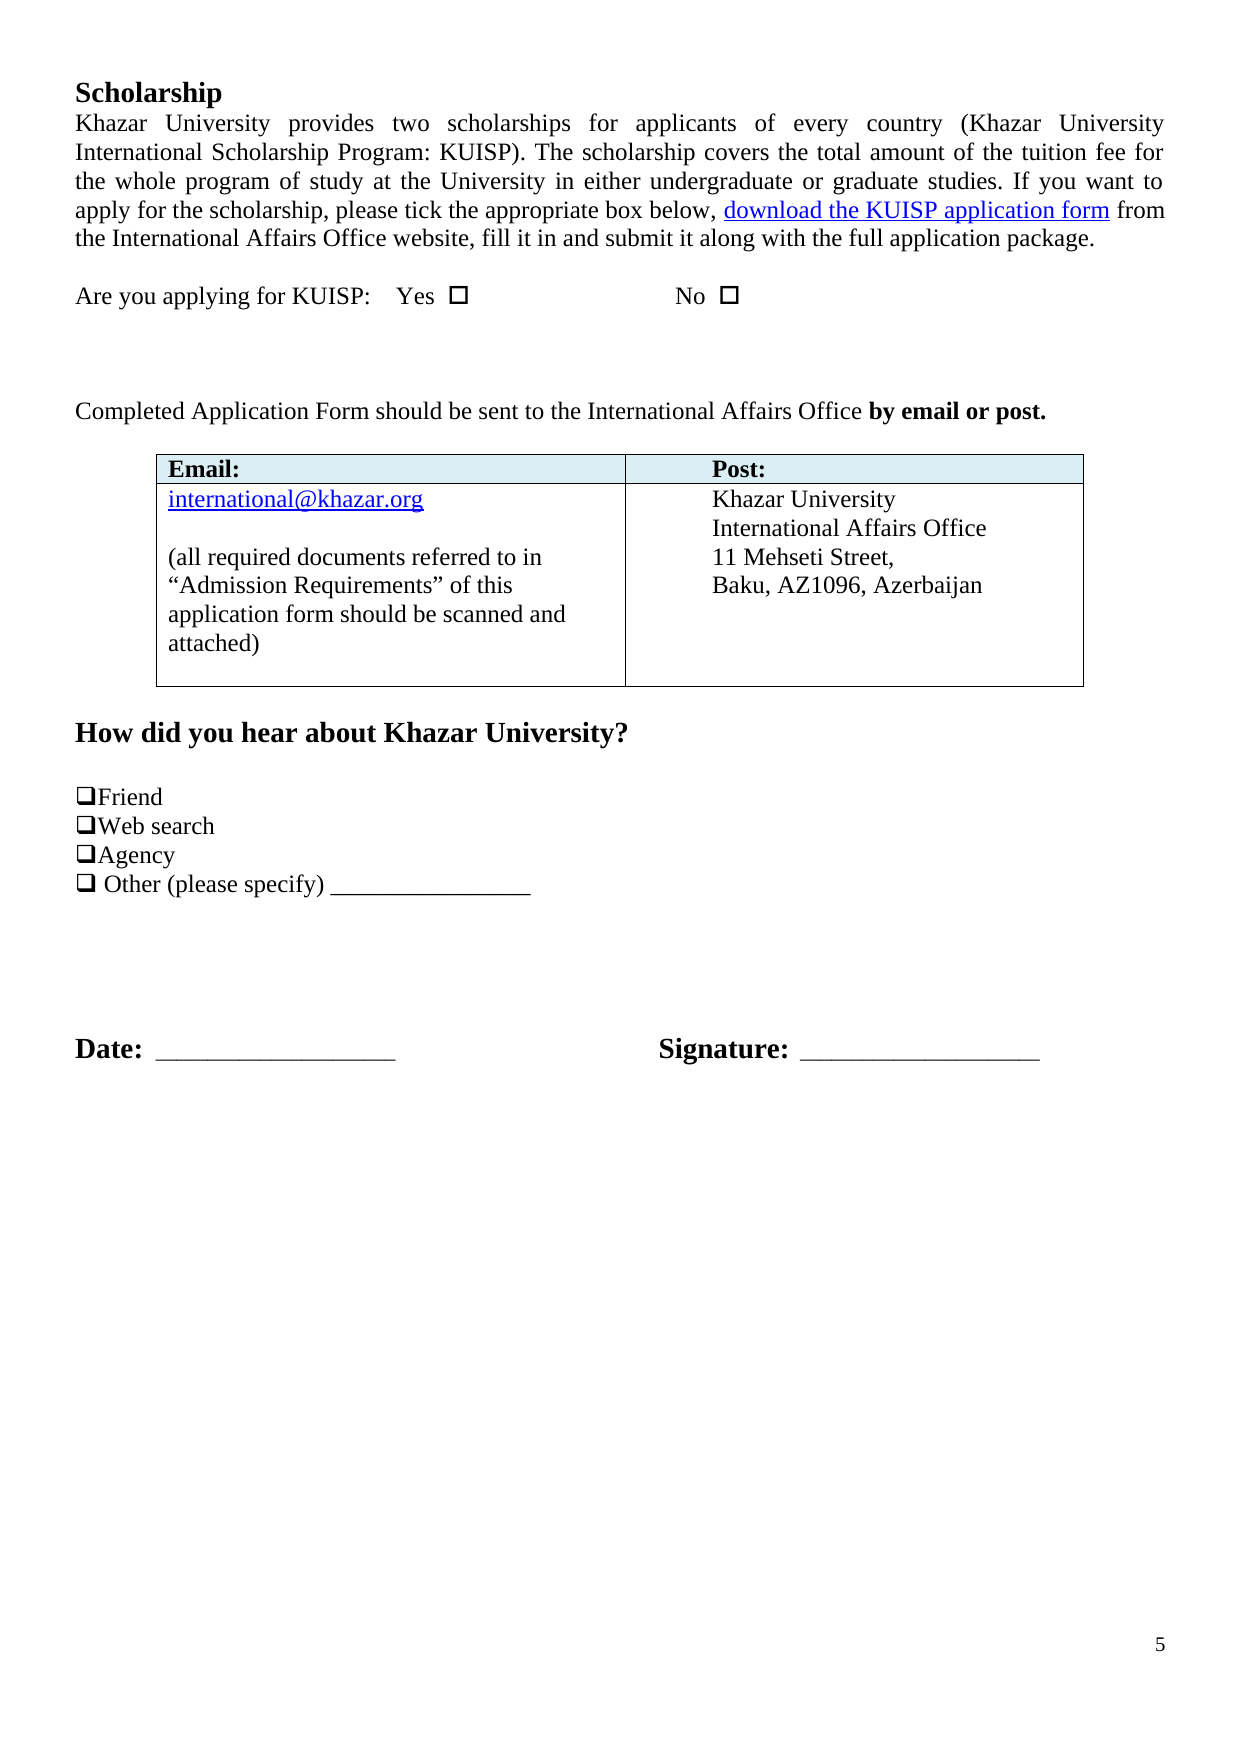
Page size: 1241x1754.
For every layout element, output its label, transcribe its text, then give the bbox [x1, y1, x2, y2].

text Web search [75, 811, 1165, 840]
text Date: _______________________ Signature: _______________________ [75, 1032, 1165, 1065]
table_header Post: [626, 455, 1083, 483]
text Other (please specify) ________________ [75, 869, 1165, 897]
text Completed Application Form should be sent to the International Affairs Office by email or post. [75, 396, 1165, 425]
text Khazar University provides two scholarships for applicants of every country (Khazar University International Scholarship Program: KUISP). The scholarship covers the total amount of the tuition fee for the whole program of study at the University in either undergraduate or graduate studies. If you want to apply for the scholarship, please tick the appropriate box below, download the KUISP application form from the International Affairs Office website, fill it in and submit it along with the full application package. [75, 108, 1165, 252]
table_cell international@khazar.org (all required documents referred to in “Admission Requirements” of this application form should be scanned and attached) [157, 484, 625, 686]
text Friend [75, 782, 1165, 811]
text Scholarship [75, 75, 1165, 108]
table_header Email: [157, 455, 625, 483]
text Are you applying for KUISP: Yes No [75, 281, 1165, 310]
text How did you hear about Khazar University? [75, 715, 1165, 749]
text Agency [75, 840, 1165, 869]
table_cell Khazar University International Affairs Office 11 Mehseti Street, Baku, AZ1096, Azerbaijan [626, 484, 1083, 686]
